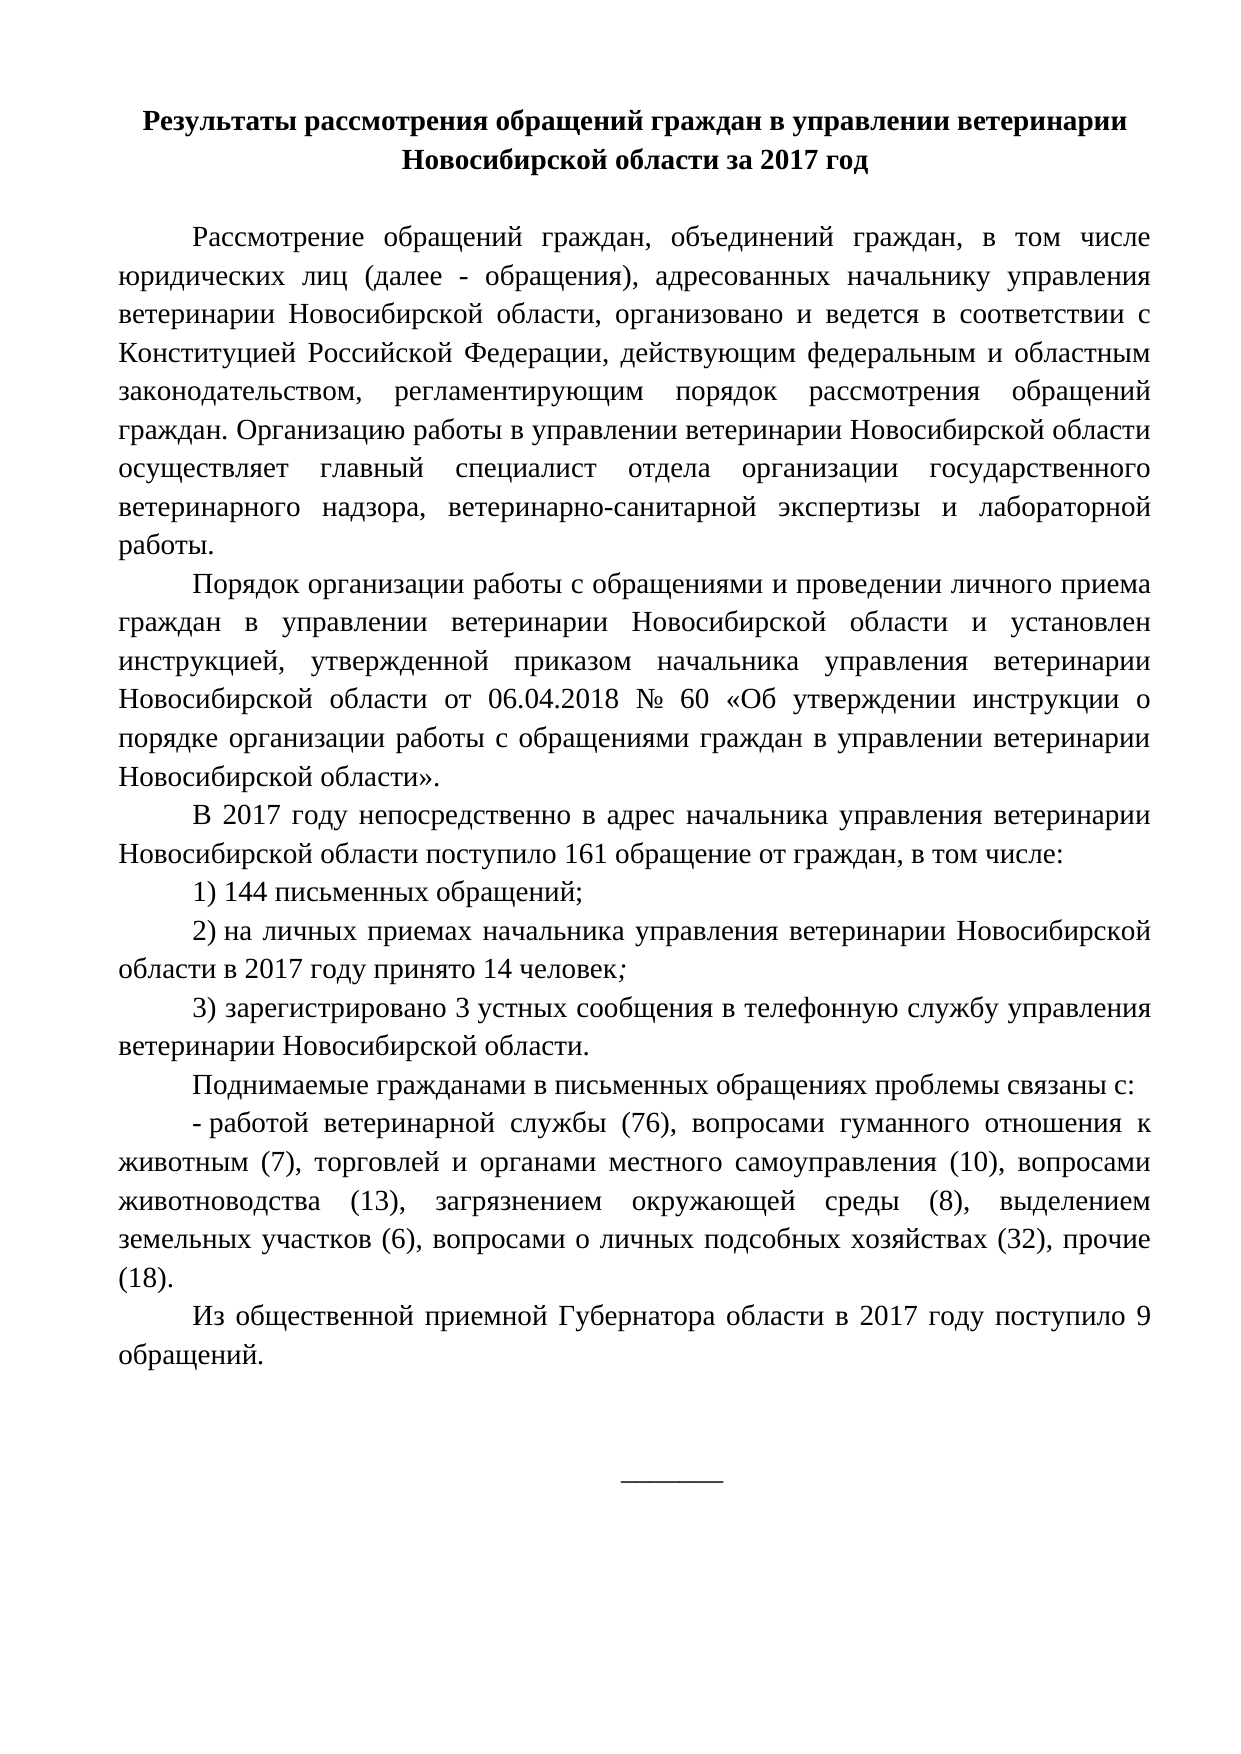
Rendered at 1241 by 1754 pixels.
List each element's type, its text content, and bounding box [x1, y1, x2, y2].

text Порядок организации работы с обращениями и проведении личного приема граждан в управлении ветеринарии Новосибирской области и установлен инструкцией, утвержденной приказом начальника управления ветеринарии Новосибирской области от 06.04.2018 № 60 «Об утверждении инструкции о порядке организации работы с обращениями граждан в управлении ветеринарии Новосибирской области». [118, 566, 1152, 792]
text - работой ветеринарной службы (76), вопросами гуманного отношения к животным (7), торговлей и органами местного самоуправления (10), вопросами животноводства (13), загрязнением окружающей среды (8), выделением земельных участков (6), вопросами о личных подсобных хозяйствах (32), прочие (18). [118, 1106, 1152, 1293]
text 1) 144 письменных обращений; [118, 874, 1152, 908]
text 2) на личных приемах начальника управления ветеринарии Новосибирской области в 2017 году принято 14 человек; [118, 913, 1152, 985]
text Результаты рассмотрения обращений граждан в управлении ветеринарии Новосибирской области за 2017 год [118, 103, 1152, 176]
text Из общественной приемной Губернатора области в 2017 году поступило 9 обращений. [118, 1298, 1152, 1370]
text Поднимаемые гражданами в письменных обращениях проблемы связаны с: [118, 1067, 1152, 1101]
text 3) зарегистрировано 3 устных сообщения в телефонную службу управления ветеринарии Новосибирской области. [118, 990, 1152, 1062]
text _______ [118, 1452, 1152, 1486]
text Рассмотрение обращений граждан, объединений граждан, в том числе юридических лиц (далее - обращения), адресованных начальнику управления ветеринарии Новосибирской области, организовано и ведется в соответствии с Конституцией Российской Федерации, действующим федеральным и областным законодательством, регламентирующим порядок рассмотрения обращений граждан. Организацию работы в управлении ветеринарии Новосибирской области осуществляет главный специалист отдела организации государственного ветеринарного надзора, ветеринарно-санитарной экспертизы и лабораторной работы. [118, 219, 1152, 561]
text В 2017 году непосредственно в адрес начальника управления ветеринарии Новосибирской области поступило 161 обращение от граждан, в том числе: [118, 797, 1152, 869]
